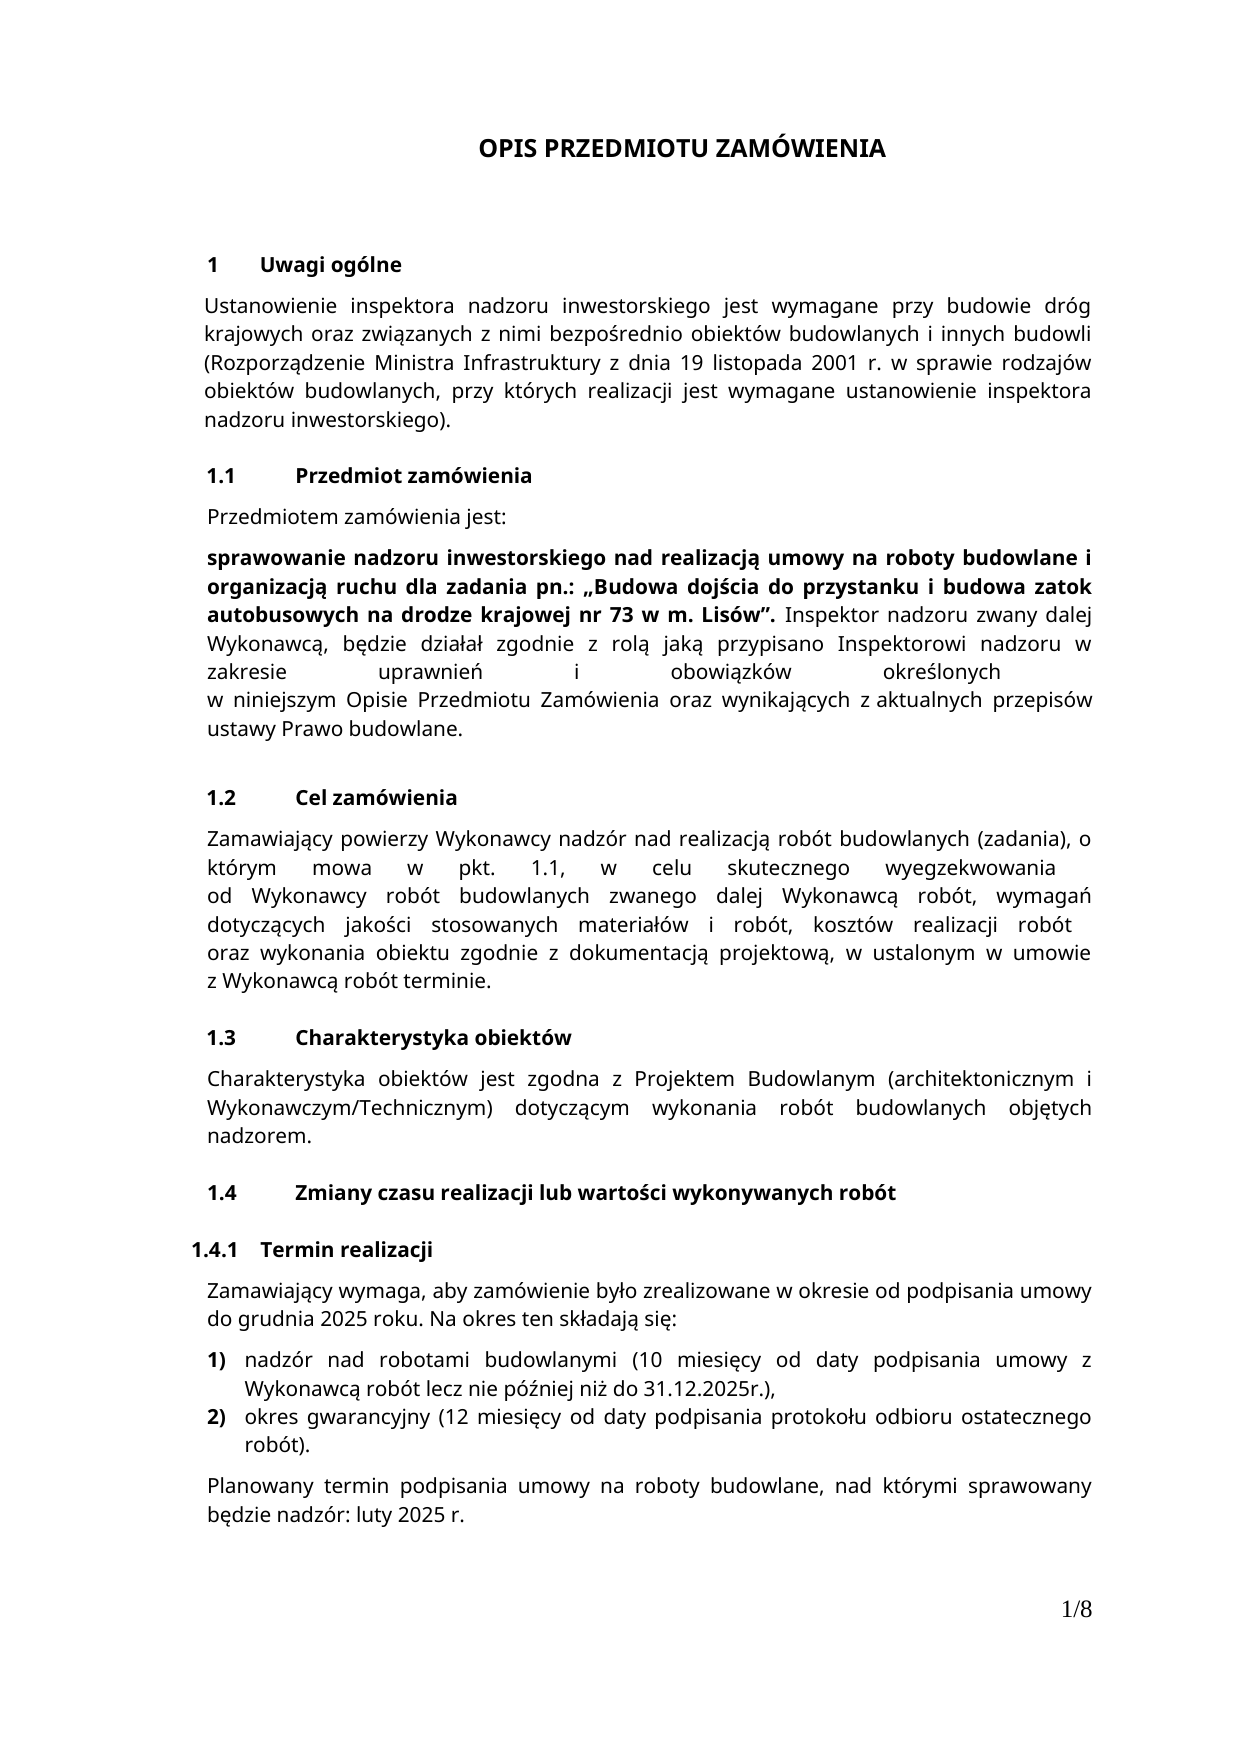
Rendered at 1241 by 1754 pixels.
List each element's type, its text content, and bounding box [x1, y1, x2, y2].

title Uwagi ogólne [207, 250, 1092, 278]
list okres gwarancyjny (12 miesięcy od daty podpisania protokołu odbioru ostatecznego robót). [207, 1402, 1092, 1459]
list Cel zamówienia [206, 783, 1092, 812]
text Zamawiający wymaga, aby zamówienie było zrealizowane w okresie od podpisania umowy do grudnia 2025 roku. Na okres ten składają się: [207, 1276, 1092, 1333]
text 1.3 Charakterystyka obiektów [148, 1023, 1092, 1052]
text OPIS PRZEDMIOTU ZAMÓWIENIA [207, 131, 1092, 165]
text Charakterystyka obiektów jest zgodna z Projektem Budowlanym (architektonicznym i Wykonawczym/Technicznym) dotyczącym wykonania robót budowlanych objętych nadzorem. [207, 1064, 1092, 1150]
text Zamawiający powierzy Wykonawcy nadzór nad realizacją robót budowlanych (zadania), o którym mowa w pkt. 1.1, w celu skutecznego wyegzekwowania od Wykonawcy robót budowlanych zwanego dalej Wykonawcą robót, wymagań dotyczących jakości stosowanych materiałów i robót, kosztów realizacji robót oraz wykonania obiektu zgodnie z dokumentacją projektową, w ustalonym w umowie z Wykonawcą robót terminie. [207, 824, 1092, 995]
text 1.4.1 Termin realizacji [148, 1235, 1092, 1263]
text Planowany termin podpisania umowy na roboty budowlane, nad którymi sprawowany będzie nadzór: luty 2025 r. [207, 1472, 1092, 1528]
title sprawowanie nadzoru inwestorskiego nad realizacją umowy na roboty budowlane i organizacją ruchu dla zadania pn.: „Budowa dojścia do przystanku i budowa zatok autobusowych na drodze krajowej nr 73 w m. Lisów”. Inspektor nadzoru zwany dalej Wykonawcą, będzie działał zgodnie z rolą jaką przypisano Inspektorowi nadzoru w zakresie uprawnień i obowiązków określonych w niniejszym Opisie Przedmiotu Zamówienia oraz wynikających z aktualnych przepisów ustawy Prawo budowlane. [207, 543, 1092, 742]
text Przedmiotem zamówienia jest: [207, 502, 1092, 531]
list nadzór nad robotami budowlanymi (10 miesięcy od daty podpisania umowy z Wykonawcą robót lecz nie później niż do 31.12.2025r.), [207, 1345, 1092, 1402]
text 1.1 Przedmiot zamówienia [148, 462, 1092, 490]
text 1.4 Zmiany czasu realizacji lub wartości wykonywanych robót [207, 1178, 1092, 1207]
text Ustanowienie inspektora nadzoru inwestorskiego jest wymagane przy budowie dróg krajowych oraz związanych z nimi bezpośrednio obiektów budowlanych i innych budowli (Rozporządzenie Ministra Infrastruktury z dnia 19 listopada 2001 r. w sprawie rodzajów obiektów budowlanych, przy których realizacji jest wymagane ustanowienie inspektora nadzoru inwestorskiego). [204, 291, 1092, 433]
